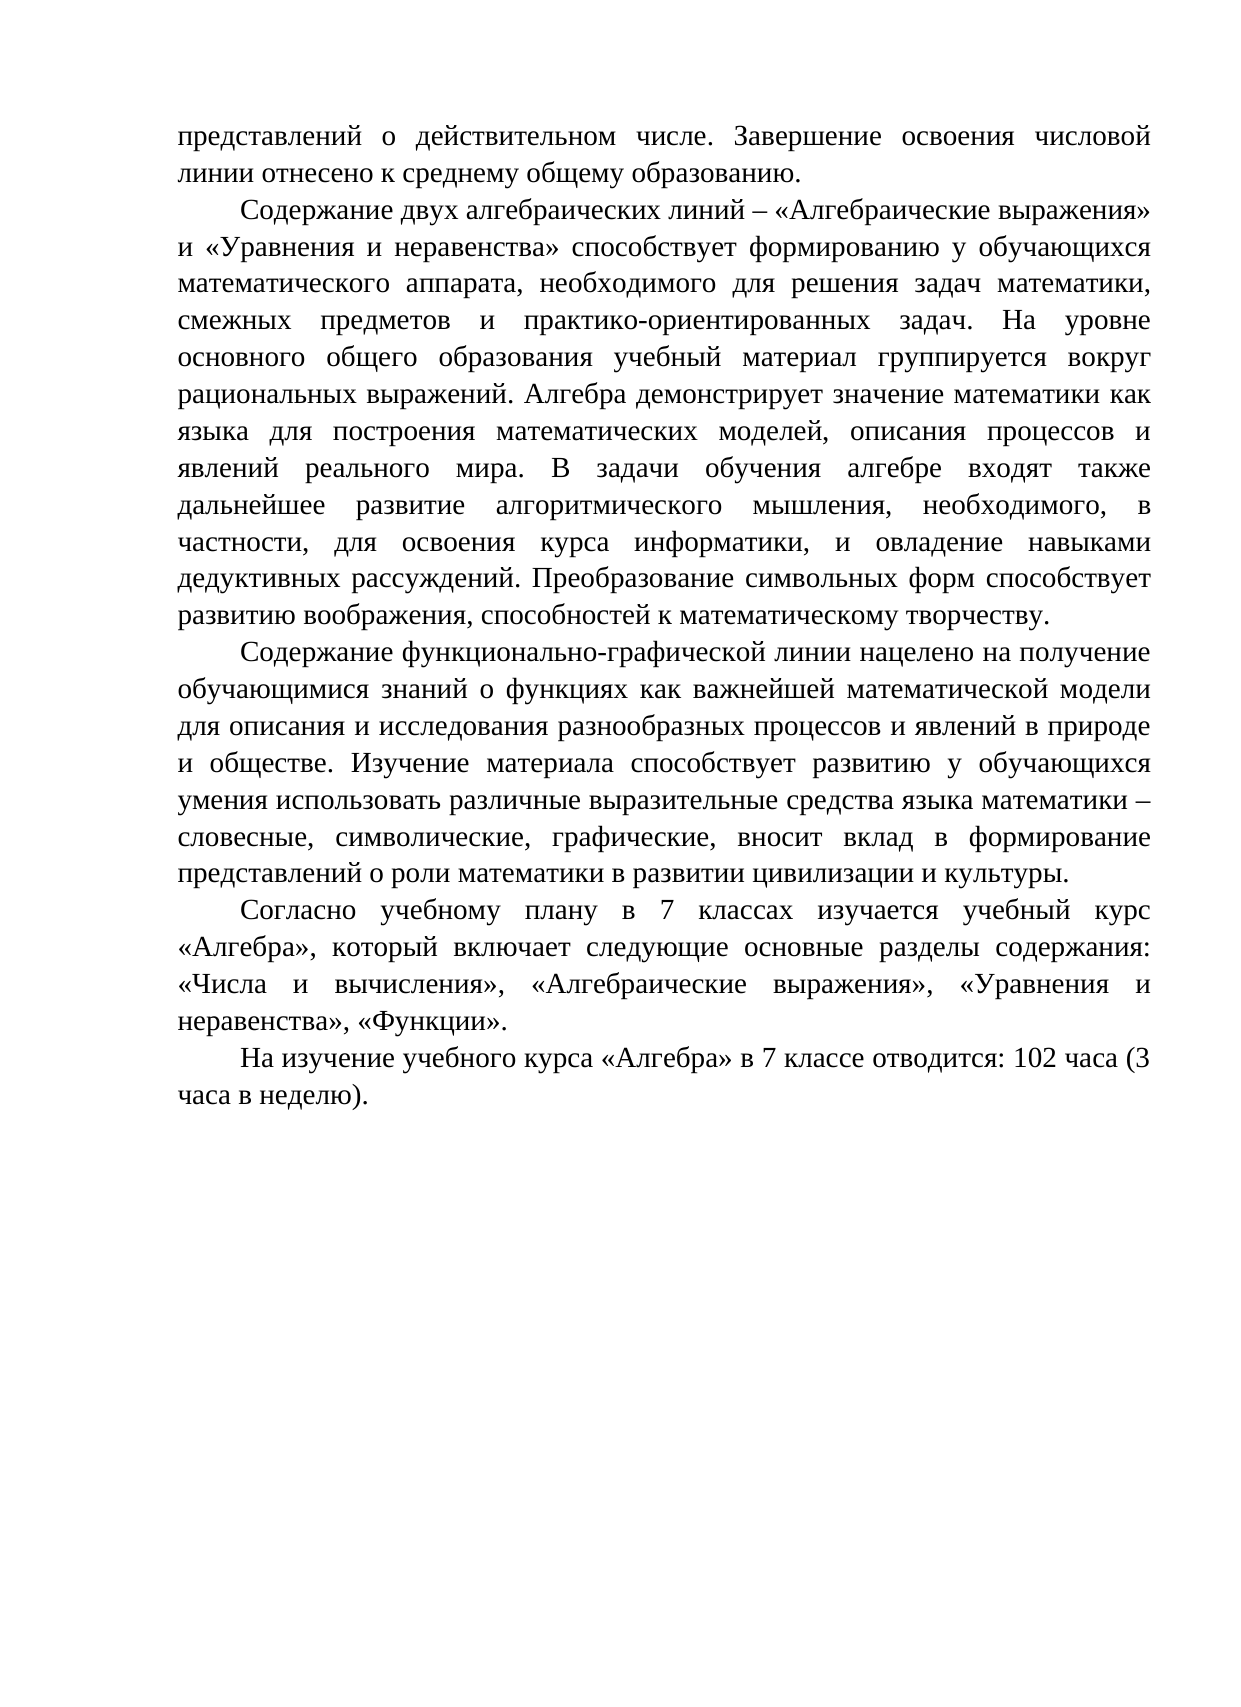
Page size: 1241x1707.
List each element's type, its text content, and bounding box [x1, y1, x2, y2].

text На изучение учебного курса «Алгебра» в 7 классе отводится: 102 часа (3 часа в неделю). [177, 1040, 1152, 1110]
text Согласно учебному плану в 7 классах изучается учебный курс «Алгебра», который включает следующие основные разделы содержания: «Числа и вычисления», «Алгебраические выражения», «Уравнения и неравенства», «Функции». [177, 892, 1152, 1037]
text Содержание двух алгебраических линий – «Алгебраические выражения» и «Уравнения и неравенства» способствует формированию у обучающихся математического аппарата, необходимого для решения задач математики, смежных предметов и практико-ориентированных задач. На уровне основного общего образования учебный материал группируется вокруг рациональных выражений. Алгебра демонстрирует значение математики как языка для построения математических моделей, описания процессов и явлений реального мира. В задачи обучения алгебре входят также дальнейшее развитие алгоритмического мышления, необходимого, в частности, для освоения курса информатики, и овладение навыками дедуктивных рассуждений. Преобразование символьных форм способствует развитию воображения, способностей к математическому творчеству. [177, 192, 1152, 631]
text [177, 118, 1152, 188]
text Содержание функционально-графической линии нацелено на получение обучающимися знаний о функциях как важнейшей математической модели для описания и исследования разнообразных процессов и явлений в природе и обществе. Изучение материала способствует развитию у обучающихся умения использовать различные выразительные средства языка математики – словесные, символические, графические, вносит вклад в формирование представлений о роли математики в развитии цивилизации и культуры. [177, 634, 1152, 889]
